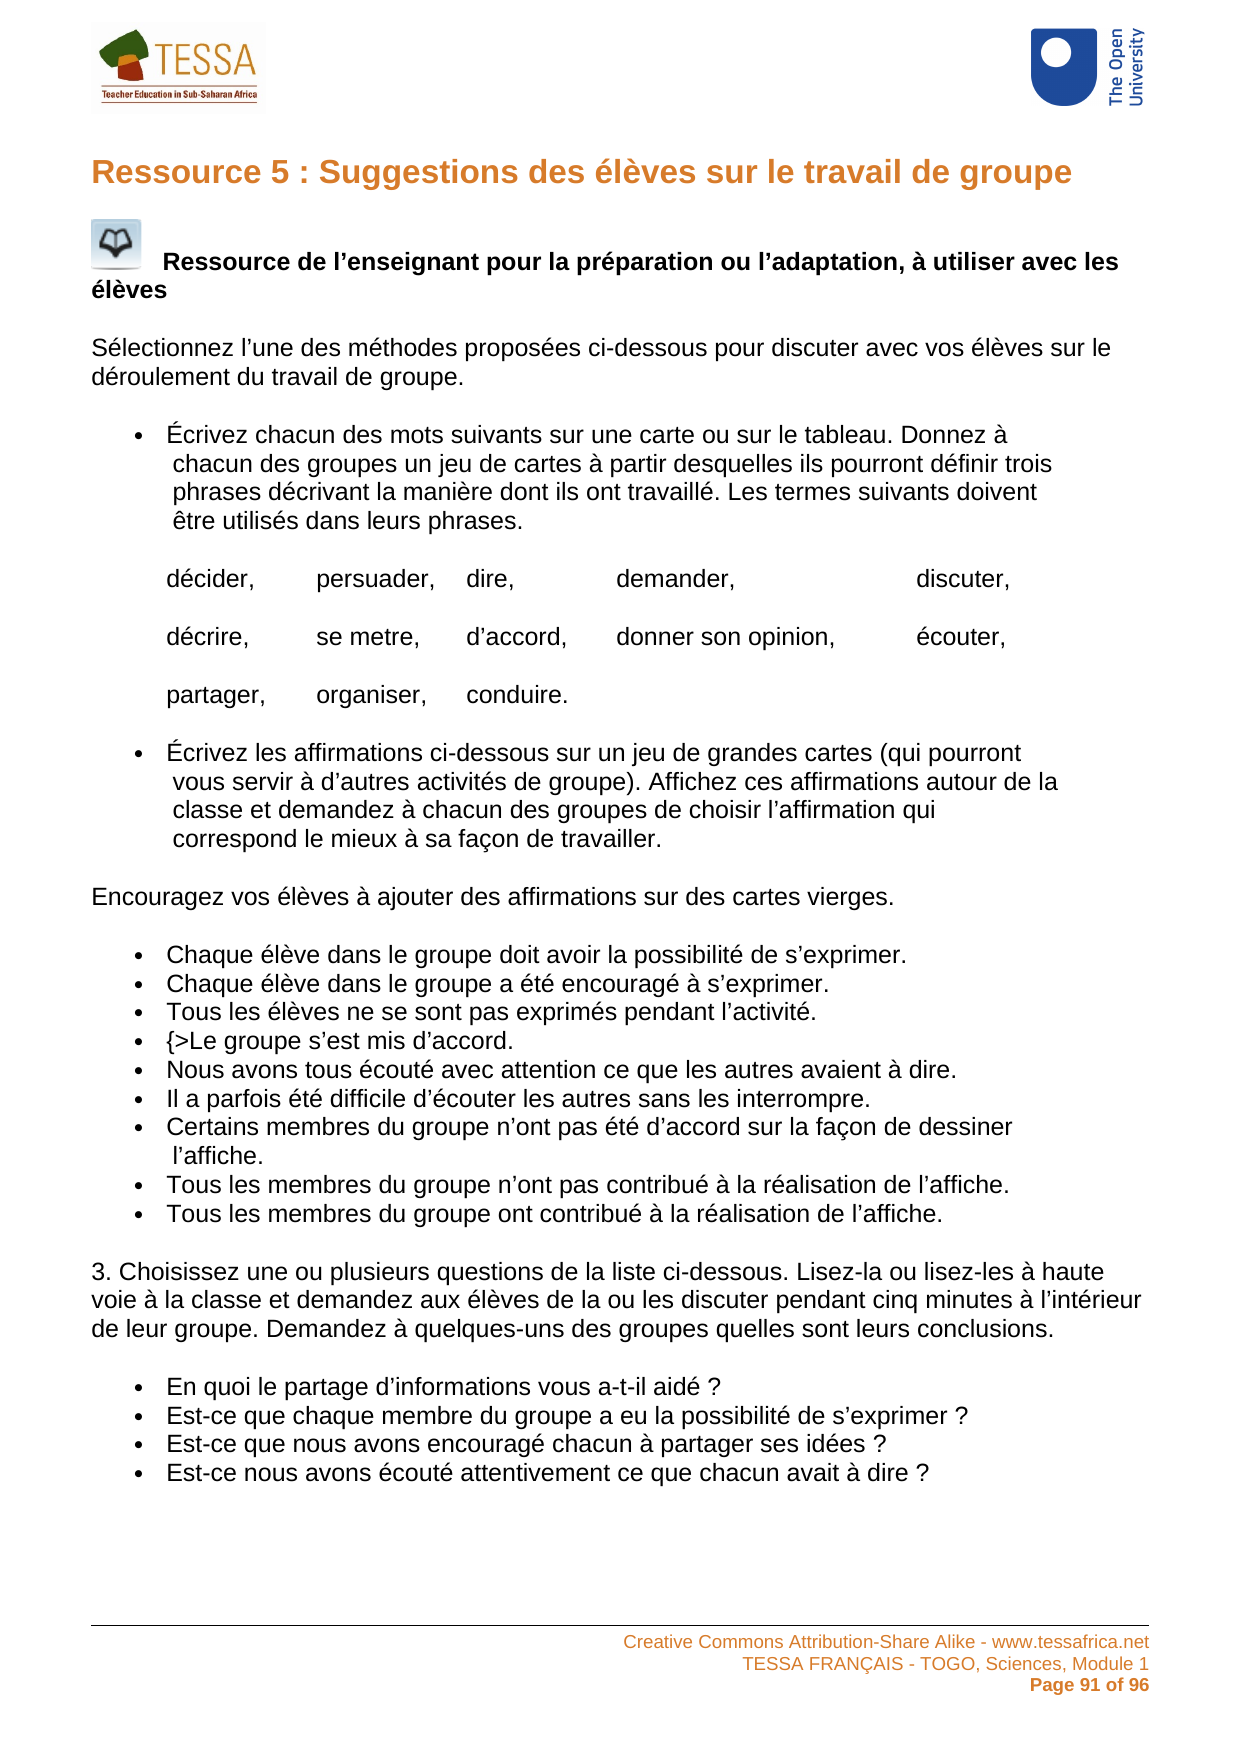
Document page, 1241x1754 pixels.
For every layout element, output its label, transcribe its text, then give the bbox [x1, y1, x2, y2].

text Encouragez vos élèves à ajouter des affirmations sur des cartes vierges. [91, 882, 1149, 911]
list En quoi le partage d’informations vous a-t-il aidé ? [135, 1372, 1068, 1401]
list Chaque élève dans le groupe a été encouragé à s’exprimer. [135, 968, 1068, 997]
list Tous les membres du groupe ont contribué à la réalisation de l’affiche. [135, 1198, 1068, 1227]
list Écrivez chacun des mots suivants sur une carte ou sur le tableau. Donnez à chacun des groupes un jeu de cartes à partir desquelles ils pourront définir trois phrases décrivant la manière dont ils ont travaillé. Les termes suivants doivent être utilisés dans leurs phrases. [135, 420, 1068, 535]
text 3. Choisissez une ou plusieurs questions de la liste ci-dessous. Lisez-la ou lisez-les à haute voie à la classe et demandez aux élèves de la ou les discuter pendant cinq minutes à l’intérieur de leur groupe. Demandez à quelques-uns des groupes quelles sont leurs conclusions. [91, 1256, 1149, 1343]
picture [91, 219, 142, 270]
list Est-ce nous avons écouté attentivement ce que chacun avait à dire ? [135, 1458, 1068, 1487]
list Est-ce que nous avons encouragé chacun à partager ses idées ? [135, 1429, 1068, 1458]
list Est-ce que chaque membre du groupe a eu la possibilité de s’exprimer ? [135, 1401, 1068, 1429]
list Certains membres du groupe n’ont pas été d’accord sur la façon de dessiner l’affiche. [135, 1112, 1068, 1170]
list Nous avons tous écouté avec attention ce que les autres avaient à dire. [135, 1055, 1068, 1083]
list Il a parfois été difficile d’écouter les autres sans les interrompre. [135, 1083, 1068, 1112]
picture [91, 22, 266, 114]
text décider, persuader, dire, demander, discuter, [91, 564, 1149, 593]
text partager, organiser, conduire. [91, 680, 1149, 708]
text Ressource de l’enseignant pour la préparation ou l’adaptation, à utiliser avec les élèves [91, 219, 1149, 304]
picture [1031, 28, 1145, 106]
list Chaque élève dans le groupe doit avoir la possibilité de s’exprimer. [135, 940, 1068, 968]
list Tous les élèves ne se sont pas exprimés pendant l’activité. [135, 997, 1068, 1026]
list Tous les membres du groupe n’ont pas contribué à la réalisation de l’affiche. [135, 1170, 1068, 1198]
list {>Le groupe s’est mis d’accord. [135, 1026, 1068, 1055]
list Écrivez les affirmations ci-dessous sur un jeu de grandes cartes (qui pourront vous servir à d’autres activités de groupe). Affichez ces affirmations autour de la classe et demandez à chacun des groupes de choisir l’affirmation qui correspond le mieux à sa façon de travailler. [135, 738, 1068, 853]
text Sélectionnez l’une des méthodes proposées ci-dessous pour discuter avec vos élèves sur le déroulement du travail de groupe. [91, 333, 1149, 391]
text décrire, se metre, d’accord, donner son opinion, écouter, [91, 622, 1149, 651]
subtitle Ressource 5 : Suggestions des élèves sur le travail de groupe [91, 152, 1149, 190]
